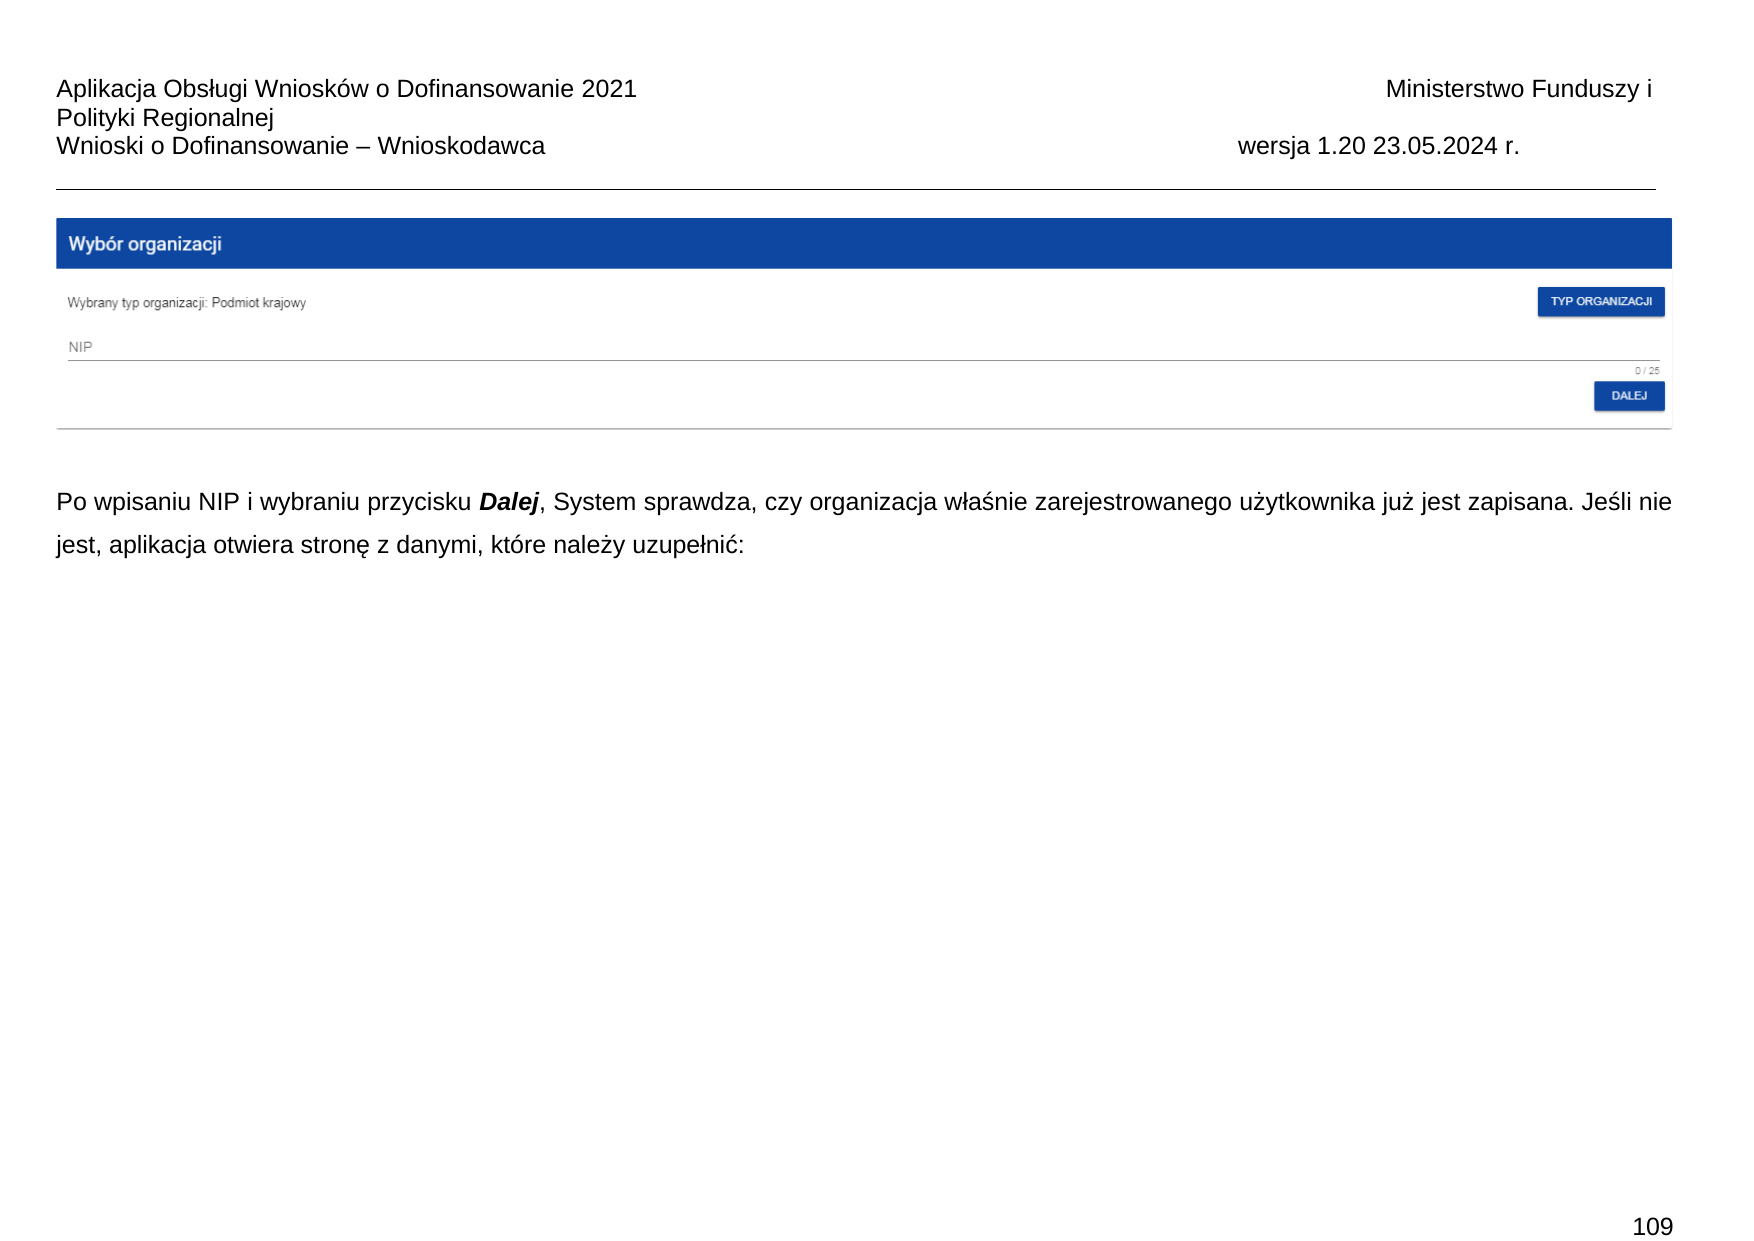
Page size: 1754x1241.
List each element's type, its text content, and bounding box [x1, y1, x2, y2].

picture [56, 218, 1673, 430]
text Po wpisaniu NIP i wybraniu przycisku Dalej, System sprawdza, czy organizacja właśnie zarejestrowanego użytkownika już jest zapisana. Jeśli nie jest, aplikacja otwiera stronę z danymi, które należy uzupełnić: [56, 487, 1674, 559]
